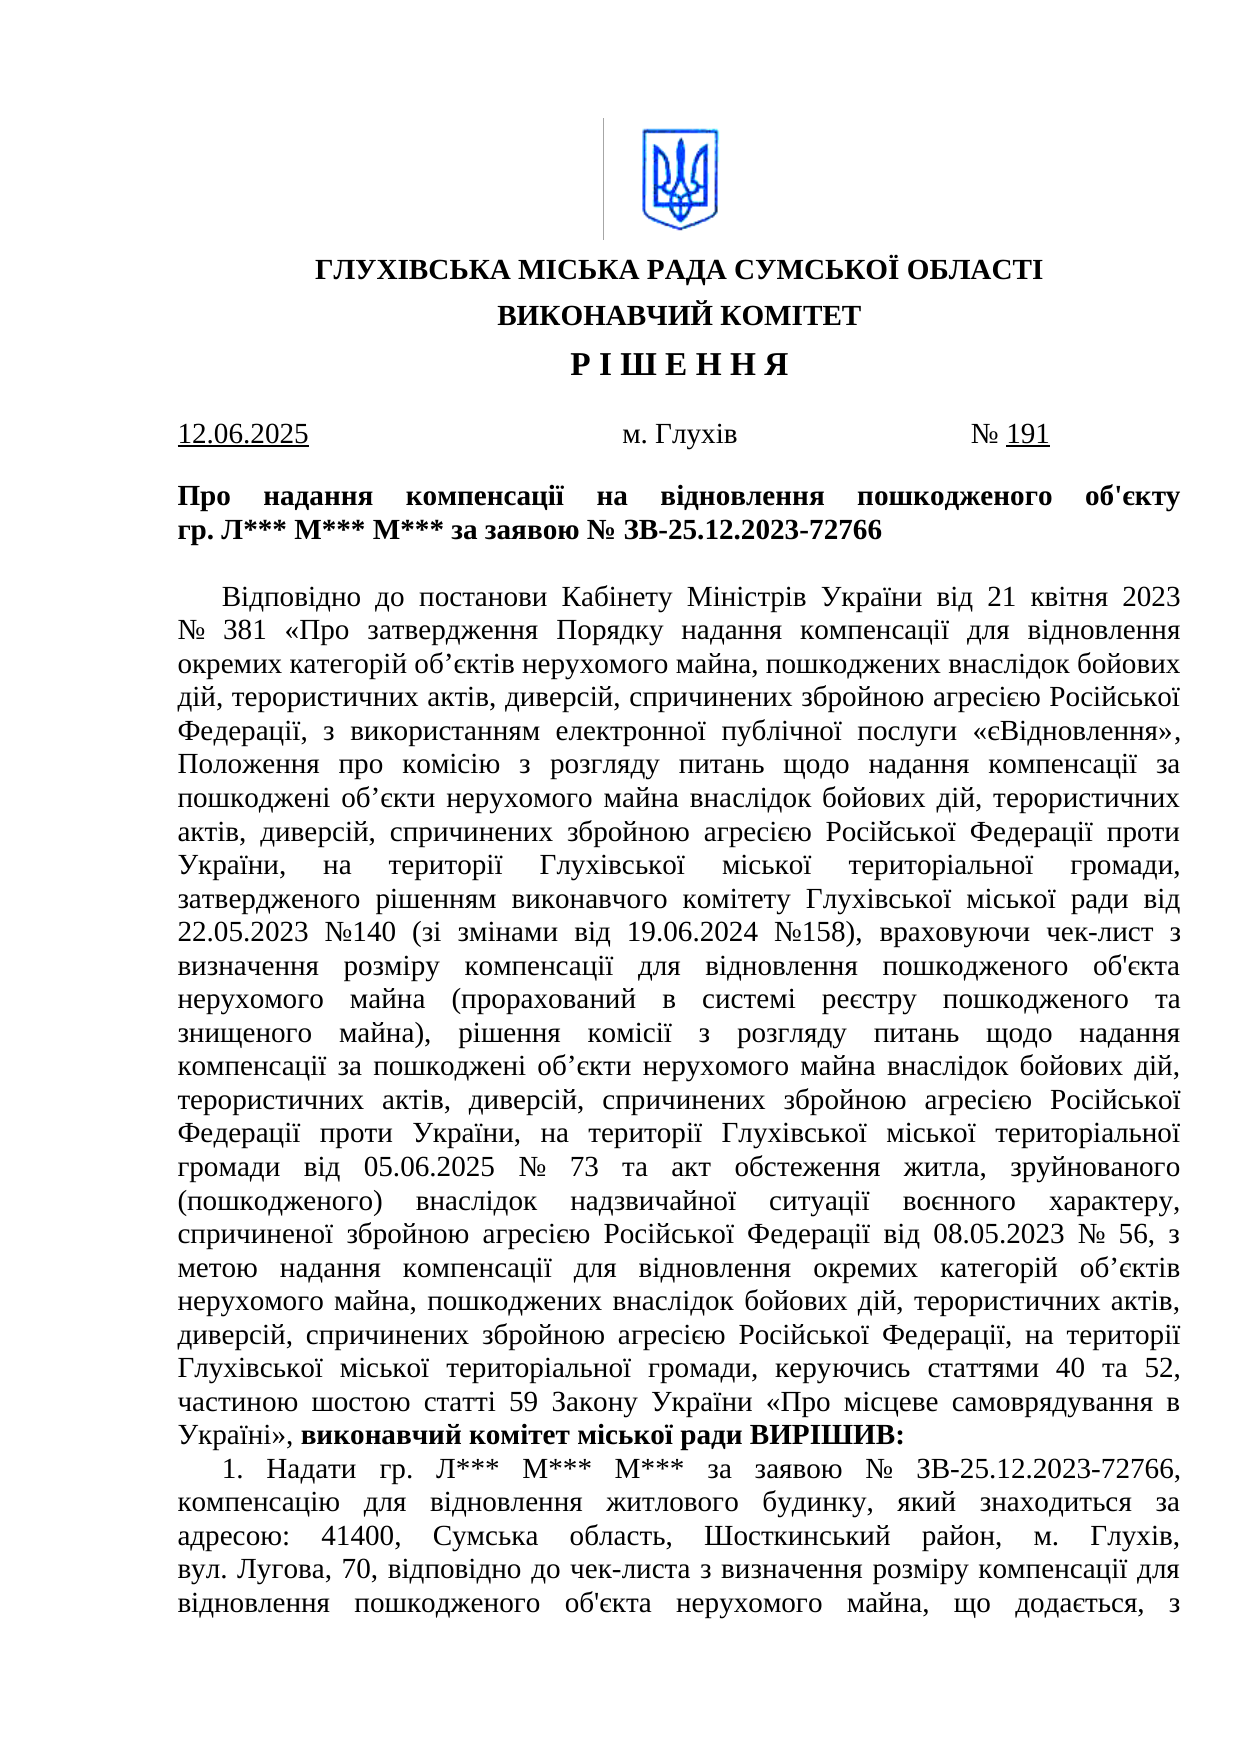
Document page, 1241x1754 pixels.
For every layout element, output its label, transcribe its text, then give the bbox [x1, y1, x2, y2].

subtitle 12.06.2025 м. Глухів № 191 [177, 416, 1181, 449]
subtitle Про надання компенсації на відновлення пошкодженого об'єкту гр. Л*** М*** М*** за заявою № ЗВ-25.12.2023-72766 [623, 512, 1181, 545]
picture [603, 118, 755, 240]
subtitle ГЛУХІВСЬКА МІСЬКА РАДА СУМСЬКОЇ ОБЛАСТІ [177, 252, 1181, 286]
subtitle Р І Ш Е Н Н Я [177, 344, 1181, 382]
subtitle ВИКОНАВЧИЙ КОМІТЕТ [177, 298, 1181, 332]
text Відповідно до постанови Кабінету Міністрів України від 21 квітня 2023 № 381 «Про затвердження Порядку надання компенсації для відновлення окремих категорій об’єктів нерухомого майна, пошкоджених внаслідок бойових дій, терористичних актів, диверсій, спричинених збройною агресією Російської Федерації, з використанням електронної публічної послуги «єВідновлення», Положення про комісію з розгляду питань щодо надання компенсації за пошкоджені об’єкти нерухомого майна внаслідок бойових дій, терористичних актів, диверсій, спричинених збройною агресією Російської Федерації проти України, на території Глухівської міської територіальної громади, затвердженого рішенням виконавчого комітету Глухівської міської ради від 22.05.2023 №140 (зі змінами від 19.06.2024 №158), враховуючи чек-лист з визначення розміру компенсації для відновлення пошкодженого об'єкта нерухомого майна (прорахований в системі реєстру пошкодженого та знищеного майна), рішення комісії з розгляду питань щодо надання компенсації за пошкоджені об’єкти нерухомого майна внаслідок бойових дій, терористичних актів, диверсій, спричинених збройною агресією Російської Федерації проти України, на території Глухівської міської територіальної громади від 05.06.2025 № 73 та акт обстеження житла, зруйнованого (пошкодженого) внаслідок надзвичайної ситуації воєнного характеру, спричиненої збройною агресією Російської Федерації від 08.05.2023 № 56, з метою надання компенсації для відновлення окремих категорій об’єктів нерухомого майна, пошкоджених внаслідок бойових дій, терористичних актів, диверсій, спричинених збройною агресією Російської Федерації, на території Глухівської міської територіальної громади, керуючись статтями 40 та 52, частиною шостою статті 59 Закону України «Про місцеве самоврядування в Україні», виконавчий комітет міської ради ВИРІШИВ: [177, 579, 1181, 1451]
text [177, 1451, 1181, 1619]
